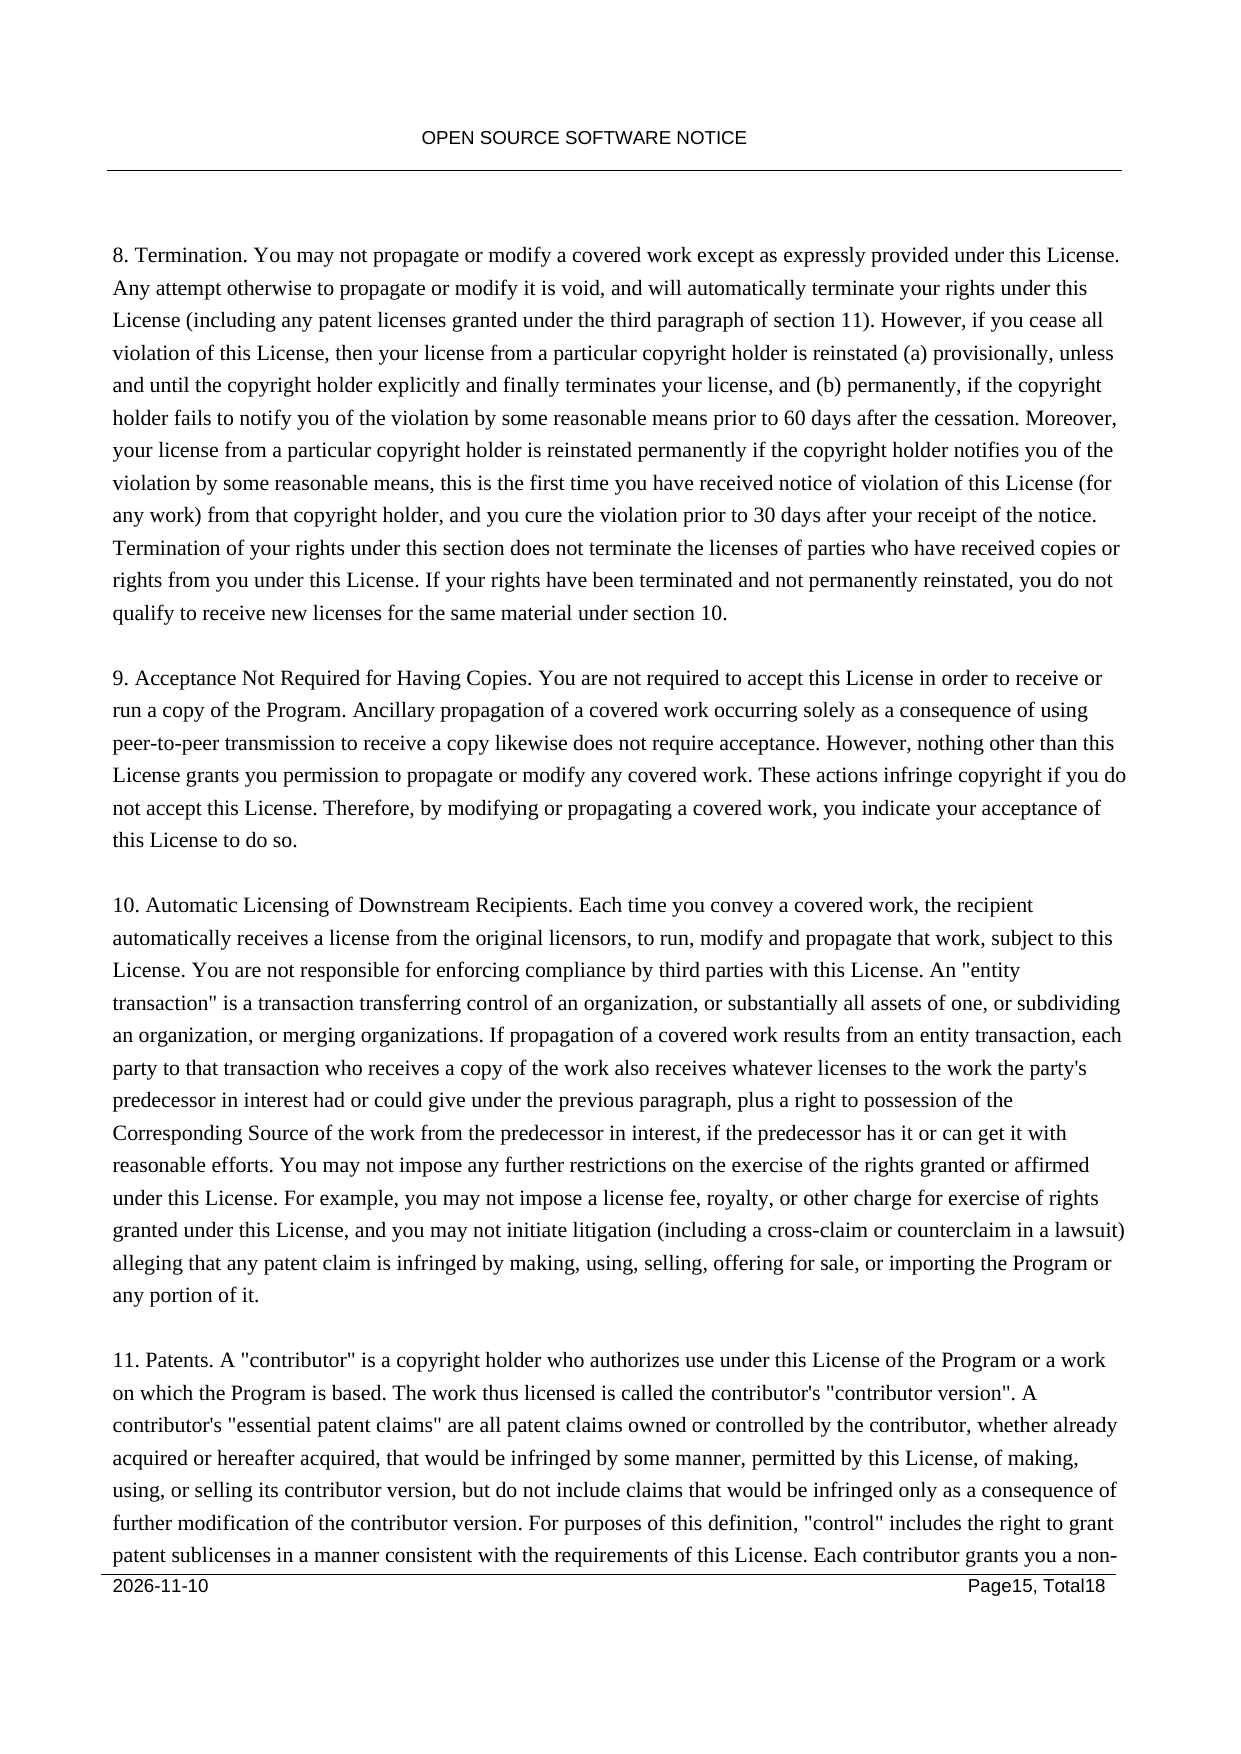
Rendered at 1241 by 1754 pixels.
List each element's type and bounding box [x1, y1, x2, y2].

text [112, 206, 1128, 1571]
